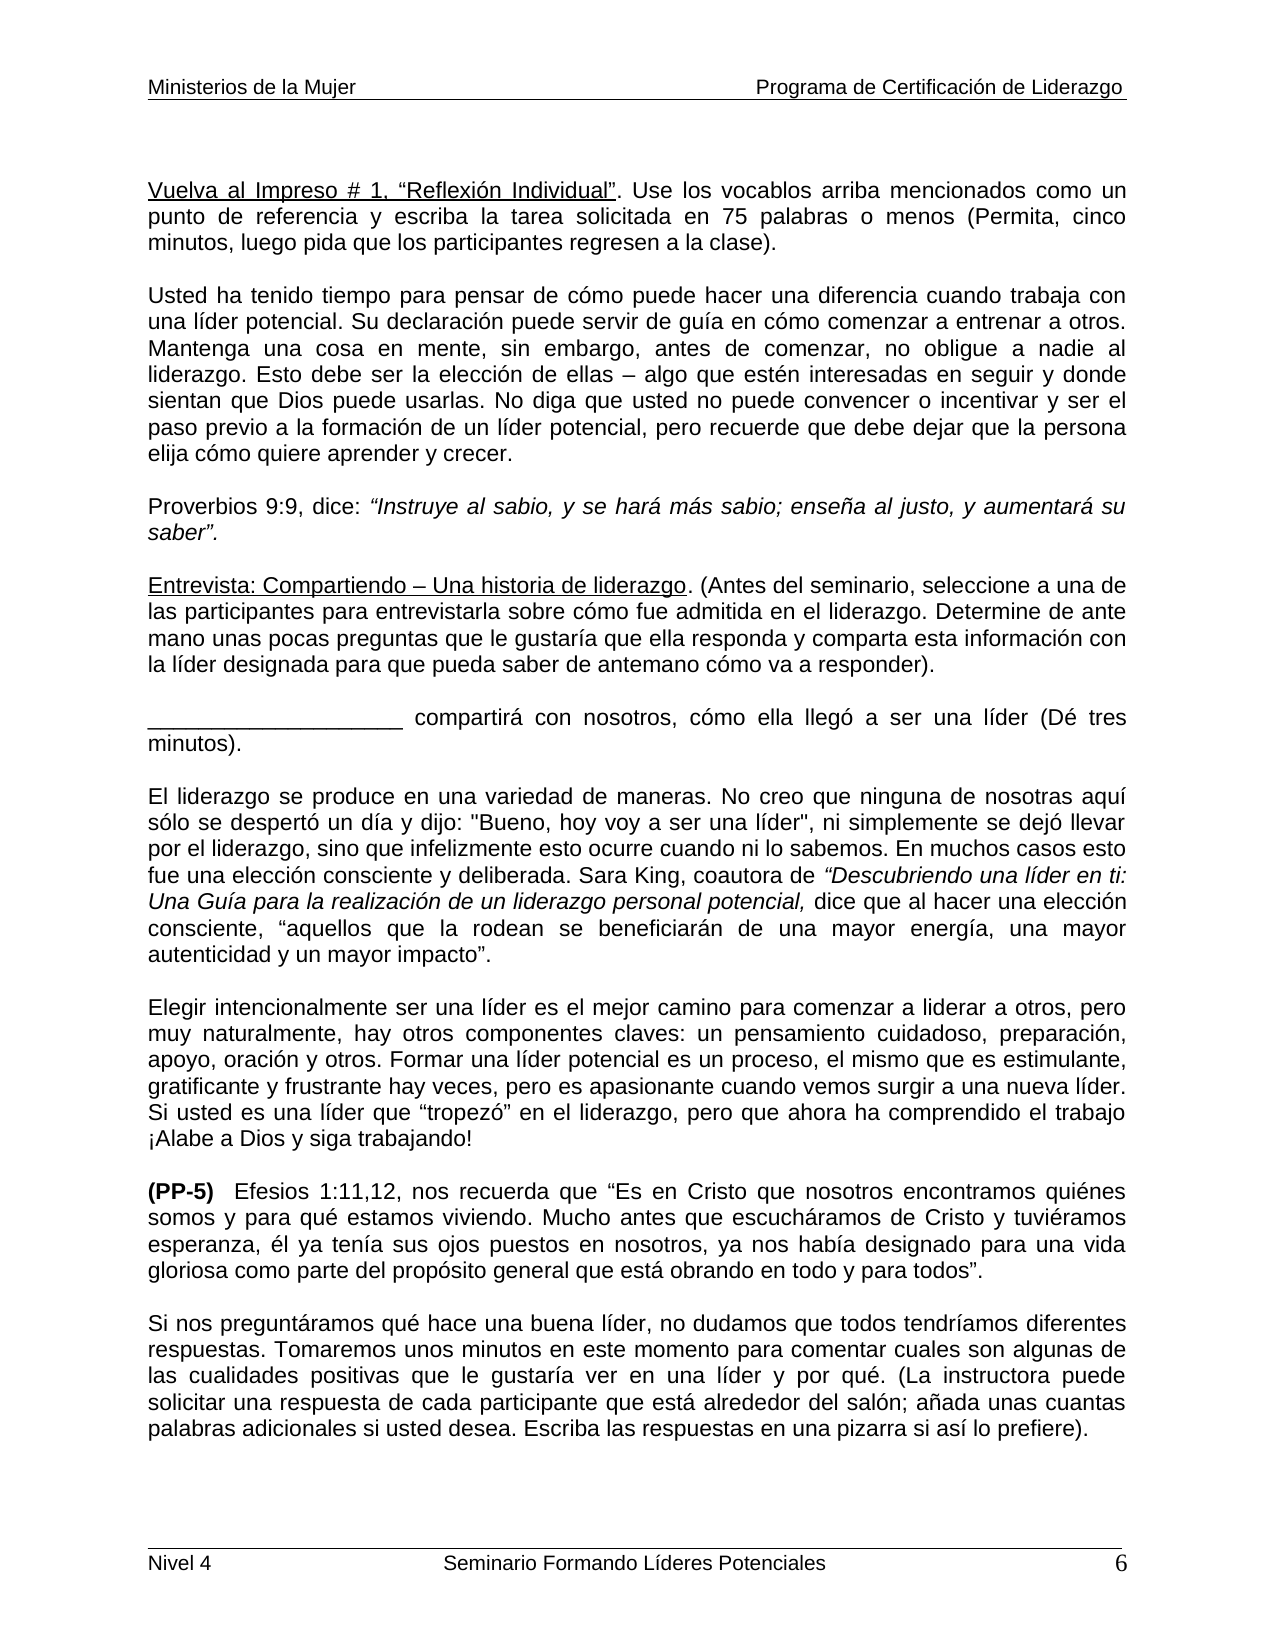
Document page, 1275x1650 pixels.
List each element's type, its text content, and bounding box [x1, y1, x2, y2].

text ____________________ compartirá con nosotros, cómo ella llegó a ser una líder (Dé tres minutos). [148, 704, 1127, 756]
text (PP-5) Efesios 1:11,12, nos recuerda que “Es en Cristo que nosotros encontramos quiénes somos y para qué estamos viviendo. Mucho antes que escucháramos de Cristo y tuviéramos esperanza, él ya tenía sus ojos puestos en nosotros, ya nos había designado para una vida gloriosa como parte del propósito general que está obrando en todo y para todos”. [148, 1178, 1127, 1283]
text Elegir intencionalmente ser una líder es el mejor camino para comenzar a liderar a otros, pero muy naturalmente, hay otros componentes claves: un pensamiento cuidadoso, preparación, apoyo, oración y otros. Formar una líder potencial es un proceso, el mismo que es estimulante, gratificante y frustrante hay veces, pero es apasionante cuando vemos surgir a una nueva líder. Si usted es una líder que “tropezó” en el liderazgo, pero que ahora ha comprendido el trabajo ¡Alabe a Dios y siga trabajando! [148, 993, 1127, 1152]
text Si nos preguntáramos qué hace una buena líder, no dudamos que todos tendríamos diferentes respuestas. Tomaremos unos minutos en este momento para comentar cuales son algunas de las cualidades positivas que le gustaría ver en una líder y por qué. (La instructora puede solicitar una respuesta de cada participante que está alrededor del salón; añada unas cuantas palabras adicionales si usted desea. Escriba las respuestas en una pizarra si así lo prefiere). [148, 1310, 1127, 1442]
text Entrevista: Compartiendo – Una historia de liderazgo. (Antes del seminario, seleccione a una de las participantes para entrevistarla sobre cómo fue admitida en el liderazgo. Determine de ante mano unas pocas preguntas que le gustaría que ella responda y comparta esta información con la líder designada para que pueda saber de antemano cómo va a responder). [148, 572, 1127, 677]
text El liderazgo se produce en una variedad de maneras. No creo que ninguna de nosotras aquí sólo se despertó un día y dijo: "Bueno, hoy voy a ser una líder", ni simplemente se dejó llevar por el liderazgo, sino que infelizmente esto ocurre cuando ni lo sabemos. En muchos casos esto fue una elección consciente y deliberada. Sara King, coautora de “Descubriendo una líder en ti: Una Guía para la realización de un liderazgo personal potencial, dice que al hacer una elección consciente, “aquellos que la rodean se beneficiarán de una mayor energía, una mayor autenticidad y un mayor impacto”. [148, 783, 1127, 967]
text Vuelva al Impreso # 1, “Reflexión Individual”. Use los vocablos arriba mencionados como un punto de referencia y escriba la tarea solicitada en 75 palabras o menos (Permita, cinco minutos, luego pida que los participantes regresen a la clase). [148, 177, 1127, 256]
text Proverbios 9:9, dice: “Instruye al sabio, y se hará más sabio; enseña al justo, y aumentará su saber”. [148, 493, 1127, 546]
text Usted ha tenido tiempo para pensar de cómo puede hacer una diferencia cuando trabaja con una líder potencial. Su declaración puede servir de guía en cómo comenzar a entrenar a otros. Mantenga una cosa en mente, sin embargo, antes de comenzar, no obligue a nadie al liderazgo. Esto debe ser la elección de ellas – algo que estén interesadas en seguir y donde sientan que Dios puede usarlas. No diga que usted no puede convencer o incentivar y ser el paso previo a la formación de un líder potencial, pero recuerde que debe dejar que la persona elija cómo quiere aprender y crecer. [148, 282, 1127, 466]
